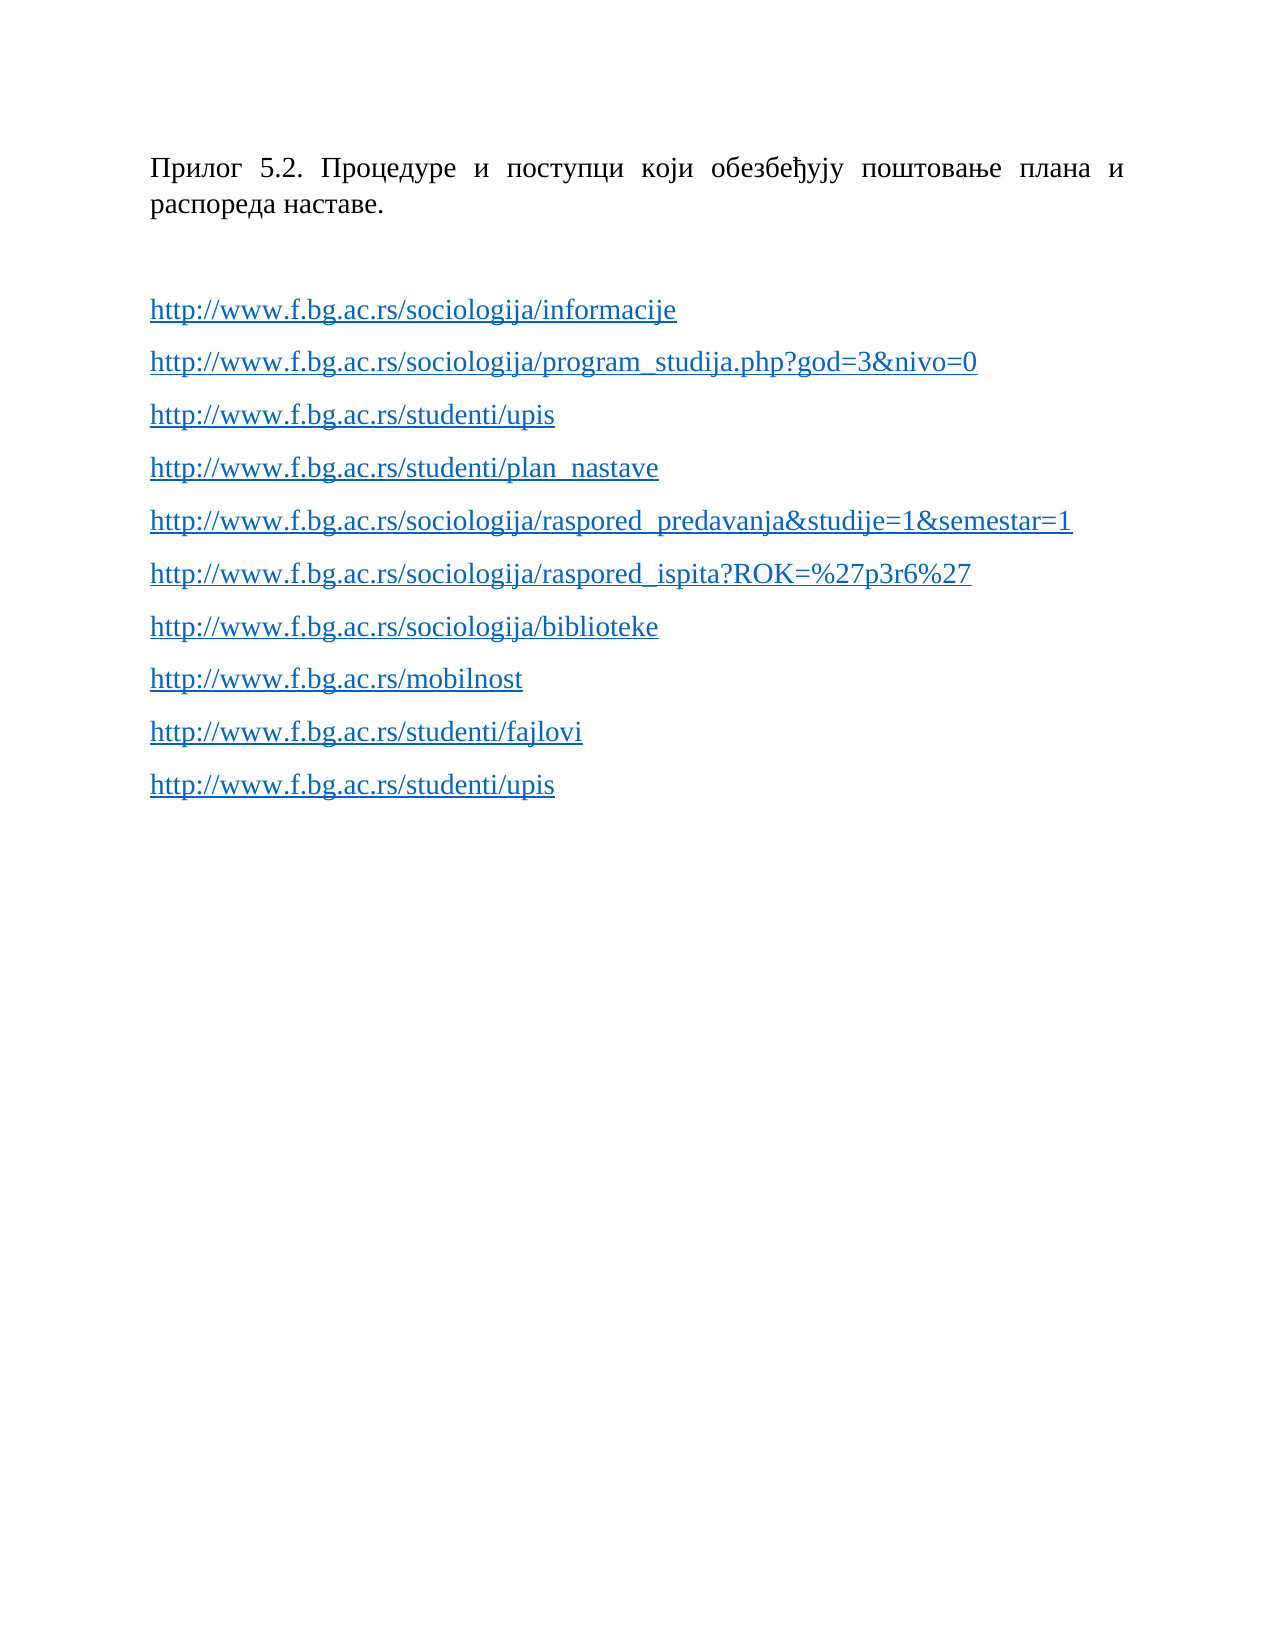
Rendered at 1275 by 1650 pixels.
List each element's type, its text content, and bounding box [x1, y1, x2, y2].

text http://www.f.bg.ac.rs/sociologija/raspored_predavanja&studije=1&semestar=1 [150, 503, 1125, 537]
text http://www.f.bg.ac.rs/studenti/plan_nastave [150, 450, 1125, 484]
text http://www.f.bg.ac.rs/studenti/upis [150, 397, 1125, 431]
text http://www.f.bg.ac.rs/sociologija/raspored_ispita?ROK=%27p3r6%27 [150, 556, 1125, 589]
text http://www.f.bg.ac.rs/studenti/fajlovi [150, 714, 1125, 748]
text http://www.f.bg.ac.rs/sociologija/program_studija.php?god=3&nivo=0 [150, 344, 1125, 378]
text http://www.f.bg.ac.rs/mobilnost [150, 661, 1125, 695]
text http://www.f.bg.ac.rs/sociologija/biblioteke [150, 609, 1125, 642]
text http://www.f.bg.ac.rs/sociologija/informacije [150, 292, 1125, 325]
text Прилог 5.2. Процедуре и поступци који обезбеђују поштовање плана и распореда наставе. [150, 150, 1125, 220]
text http://www.f.bg.ac.rs/studenti/upis [150, 767, 1125, 801]
